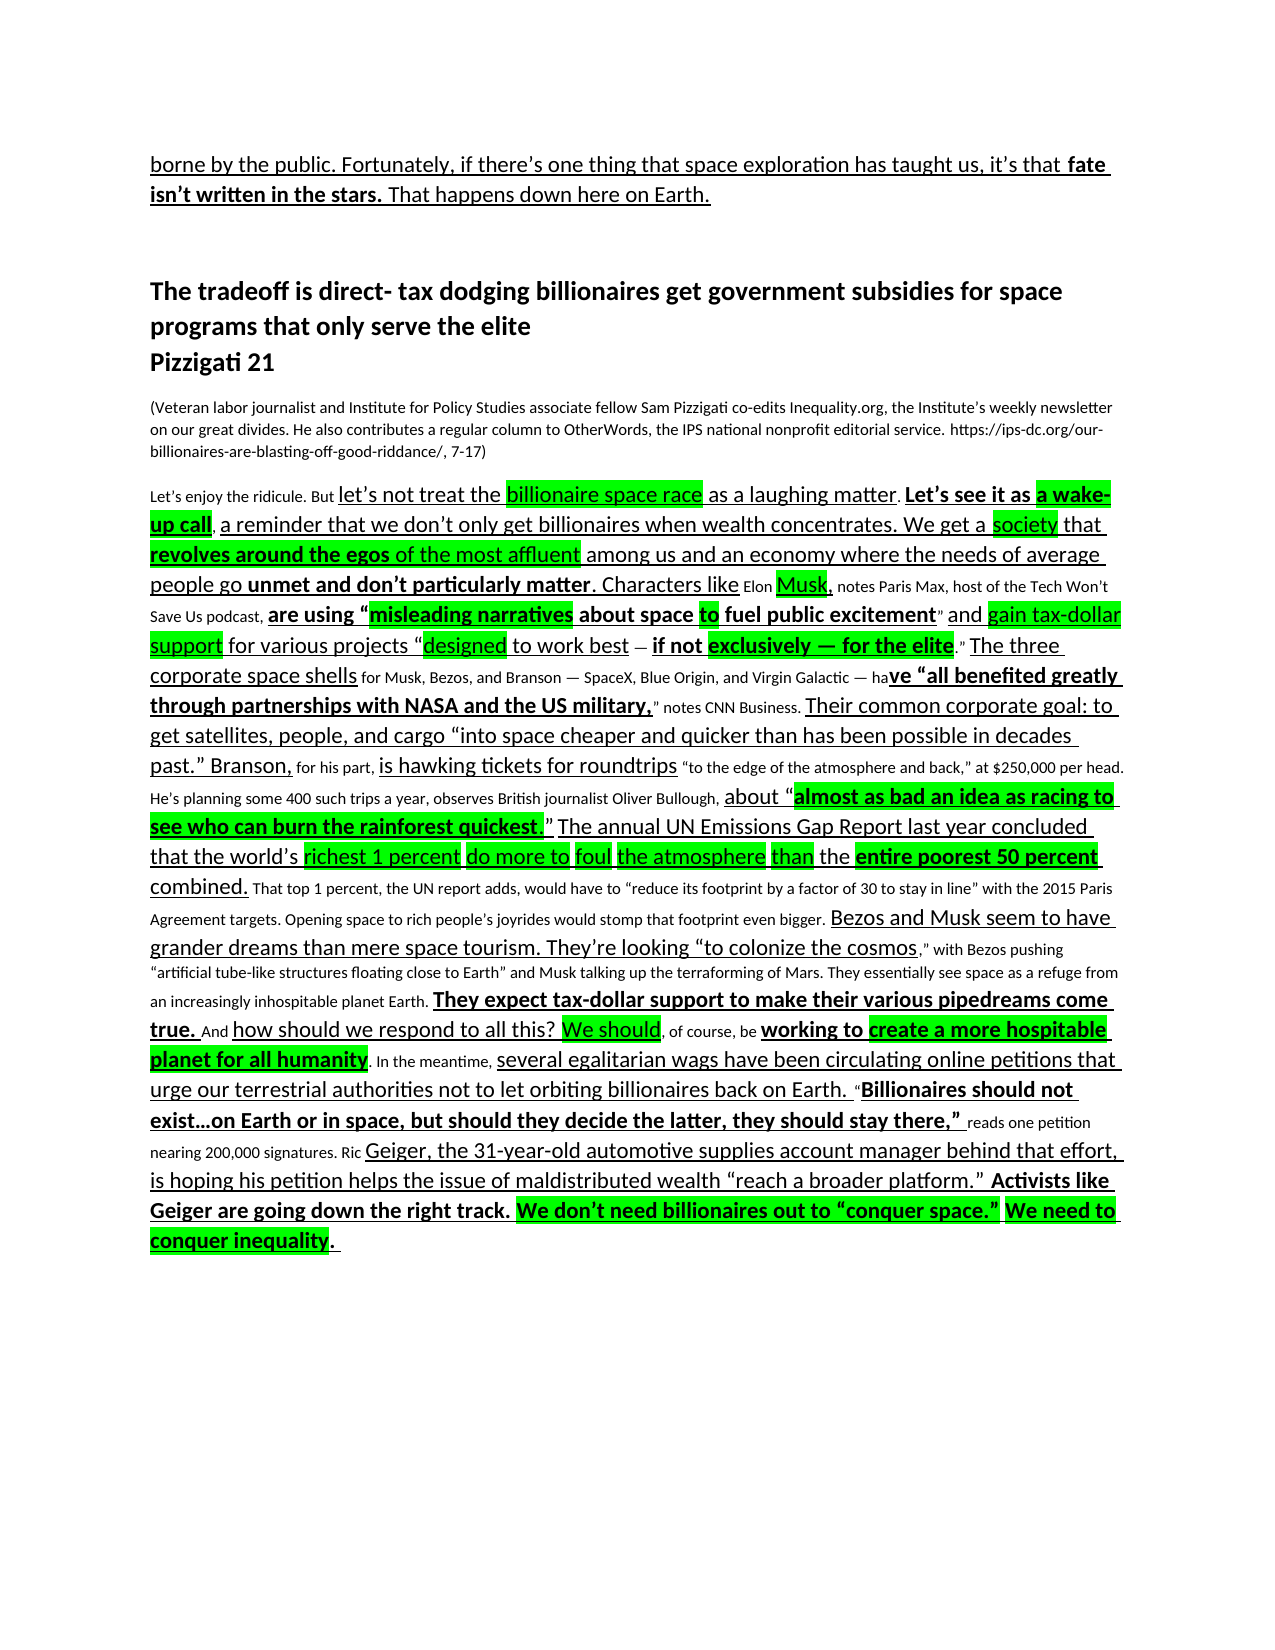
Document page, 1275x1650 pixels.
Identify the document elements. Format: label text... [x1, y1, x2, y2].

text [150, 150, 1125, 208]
text Pizzigati 21 [150, 345, 1125, 378]
subtitle The tradeoff is direct- tax dodging billionaires get government subsidies for space programs that only serve the elite [150, 274, 1125, 343]
text (Veteran labor journalist and Institute for Policy Studies associate fellow Sam Pizzigati co-edits Inequality.org, the Institute’s weekly newsletter on our great divides. He also contributes a regular column to OtherWords, the IPS national nonprofit editorial service. https://ips-dc.org/our-billionaires-are-blasting-off-good-riddance/, 7-17) [150, 397, 1125, 462]
text Let’s enjoy the ridicule. But let’s not treat the billionaire space race as a laughing matter. Let’s see it as a wake-up call, a reminder that we don’t only get billionaires when wealth concentrates. We get a society that revolves around the egos of the most affluent among us and an economy where the needs of average people go unmet and don’t particularly matter. Characters like Elon Musk, notes Paris Max, host of the Tech Won’t Save Us podcast, are using “misleading narratives about space to fuel public excitement” and gain tax-dollar support for various projects “designed to work best — if not exclusively — for the elite.” The three corporate space shells for Musk, Bezos, and Branson — SpaceX, Blue Origin, and Virgin Galactic — have “all benefited greatly through partnerships with NASA and the US military,” notes CNN Business. Their common corporate goal: to get satellites, people, and cargo “into space cheaper and quicker than has been possible in decades past.” Branson, for his part, is hawking tickets for roundtrips “to the edge of the atmosphere and back,” at $250,000 per head. He’s planning some 400 such trips a year, observes British journalist Oliver Bullough, about “almost as bad an idea as racing to see who can burn the rainforest quickest.” The annual UN Emissions Gap Report last year concluded that the world’s richest 1 percent do more to foul the atmosphere than the entire poorest 50 percent combined. That top 1 percent, the UN report adds, would have to “reduce its footprint by a factor of 30 to stay in line” with the 2015 Paris Agreement targets. Opening space to rich people’s joyrides would stomp that footprint even bigger. Bezos and Musk seem to have grander dreams than mere space tourism. They’re looking “to colonize the cosmos,” with Bezos pushing “artificial tube-like structures floating close to Earth” and Musk talking up the terraforming of Mars. They essentially see space as a refuge from an increasingly inhospitable planet Earth. They expect tax-dollar support to make their various pipedreams come true. And how should we respond to all this? We should, of course, be working to create a more hospitable planet for all humanity. In the meantime, several egalitarian wags have been circulating online petitions that urge our terrestrial authorities not to let orbiting billionaires back on Earth. “Billionaires should not exist…on Earth or in space, but should they decide the latter, they should stay there,” reads one petition nearing 200,000 signatures. Ric Geiger, the 31-year-old automotive supplies account manager behind that effort, is hoping his petition helps the issue of maldistributed wealth “reach a broader platform.” Activists like Geiger are going down the right track. We don’t need billionaires out to “conquer space.” We need to conquer inequality. [150, 480, 1125, 1255]
